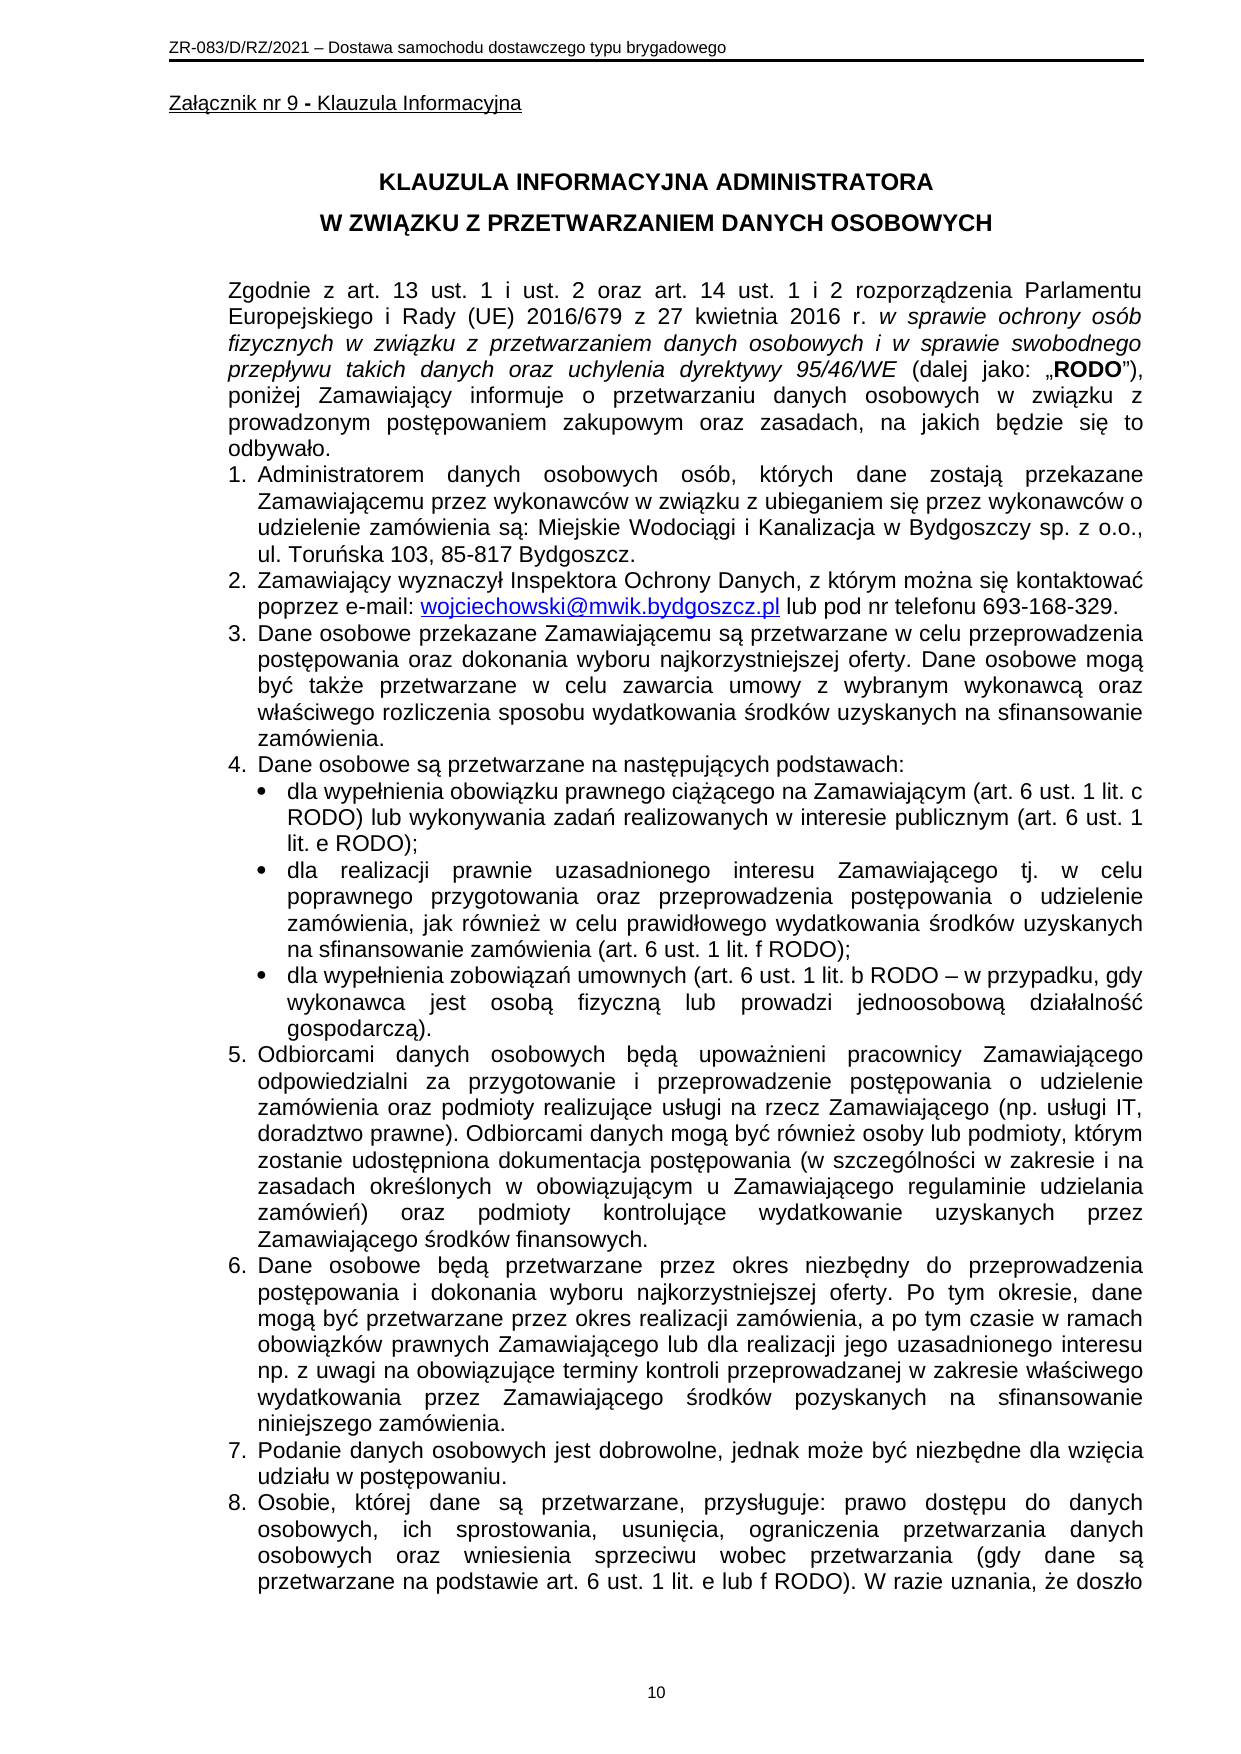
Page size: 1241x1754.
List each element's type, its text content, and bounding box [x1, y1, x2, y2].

text KLAUZULA INFORMACYJNA ADMINISTRATORA [169, 168, 1144, 196]
text Zgodnie z art. 13 ust. 1 i ust. 2 oraz art. 14 ust. 1 i 2 rozporządzenia Parlamentu Europejskiego i Rady (UE) 2016/679 z 27 kwietnia 2016 r. w sprawie ochrony osób fizycznych w związku z przetwarzaniem danych osobowych i w sprawie swobodnego przepływu takich danych oraz uchylenia dyrektywy 95/46/WE (dalej jako: „RODO”), poniżej Zamawiający informuje o przetwarzaniu danych osobowych w związku z prowadzonym postępowaniem zakupowym oraz zasadach, na jakich będzie się to odbywało. [228, 277, 1144, 461]
list Odbiorcami danych osobowych będą upoważnieni pracownicy Zamawiającego odpowiedzialni za przygotowanie i przeprowadzenie postępowania o udzielenie zamówienia oraz podmioty realizujące usługi na rzecz Zamawiającego (np. usługi IT, doradztwo prawne). Odbiorcami danych mogą być również osoby lub podmioty, którym zostanie udostępniona dokumentacja postępowania (w szczególności w zakresie i na zasadach określonych w obowiązującym u Zamawiającego regulaminie udzielania zamówień) oraz podmioty kontrolujące wydatkowanie uzyskanych przez Zamawiającego środków finansowych. [228, 1041, 1144, 1252]
list Podanie danych osobowych jest dobrowolne, jednak może być niezbędne dla wzięcia udziału w postępowaniu. [228, 1437, 1144, 1489]
list dla realizacji prawnie uzasadnionego interesu Zamawiającego tj. w celu poprawnego przygotowania oraz przeprowadzenia postępowania o udzielenie zamówienia, jak również w celu prawidłowego wydatkowania środków uzyskanych na sfinansowanie zamówienia (art. 6 ust. 1 lit. f RODO); [257, 857, 1144, 962]
list Dane osobowe przekazane Zamawiającemu są przetwarzane w celu przeprowadzenia postępowania oraz dokonania wyboru najkorzystniejszej oferty. Dane osobowe mogą być także przetwarzane w celu zawarcia umowy z wybranym wykonawcą oraz właściwego rozliczenia sposobu wydatkowania środków uzyskanych na sfinansowanie zamówienia. [228, 619, 1144, 751]
list Administratorem danych osobowych osób, których dane zostają przekazane Zamawiającemu przez wykonawców w związku z ubieganiem się przez wykonawców o udzielenie zamówienia są: Miejskie Wodociągi i Kanalizacja w Bydgoszczy sp. z o.o., ul. Toruńska 103, 85-817 Bydgoszcz. [228, 461, 1144, 567]
text W ZWIĄZKU Z PRZETWARZANIEM DANYCH OSOBOWYCH [169, 209, 1144, 237]
list Zamawiający wyznaczył Inspektora Ochrony Danych, z którym można się kontaktować poprzez e-mail: wojciechowski@mwik.bydgoszcz.pl lub pod nr telefonu 693-168-329. [228, 567, 1144, 619]
list Dane osobowe będą przetwarzane przez okres niezbędny do przeprowadzenia postępowania i dokonania wyboru najkorzystniejszej oferty. Po tym okresie, dane mogą być przetwarzane przez okres realizacji zamówienia, a po tym czasie w ramach obowiązków prawnych Zamawiającego lub dla realizacji jego uzasadnionego interesu np. z uwagi na obowiązujące terminy kontroli przeprowadzanej w zakresie właściwego wydatkowania przez Zamawiającego środków pozyskanych na sfinansowanie niniejszego zamówienia. [228, 1252, 1144, 1437]
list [228, 1489, 1144, 1595]
list dla wypełnienia obowiązku prawnego ciążącego na Zamawiającym (art. 6 ust. 1 lit. c RODO) lub wykonywania zadań realizowanych w interesie publicznym (art. 6 ust. 1 lit. e RODO); [257, 778, 1144, 857]
list dla wypełnienia zobowiązań umownych (art. 6 ust. 1 lit. b RODO – w przypadku, gdy wykonawca jest osobą fizyczną lub prowadzi jednoosobową działalność gospodarczą). [257, 962, 1144, 1041]
text Załącznik nr 9 - Klauzula Informacyjna [169, 91, 1144, 114]
list Dane osobowe są przetwarzane na następujących podstawach: [228, 751, 1144, 778]
